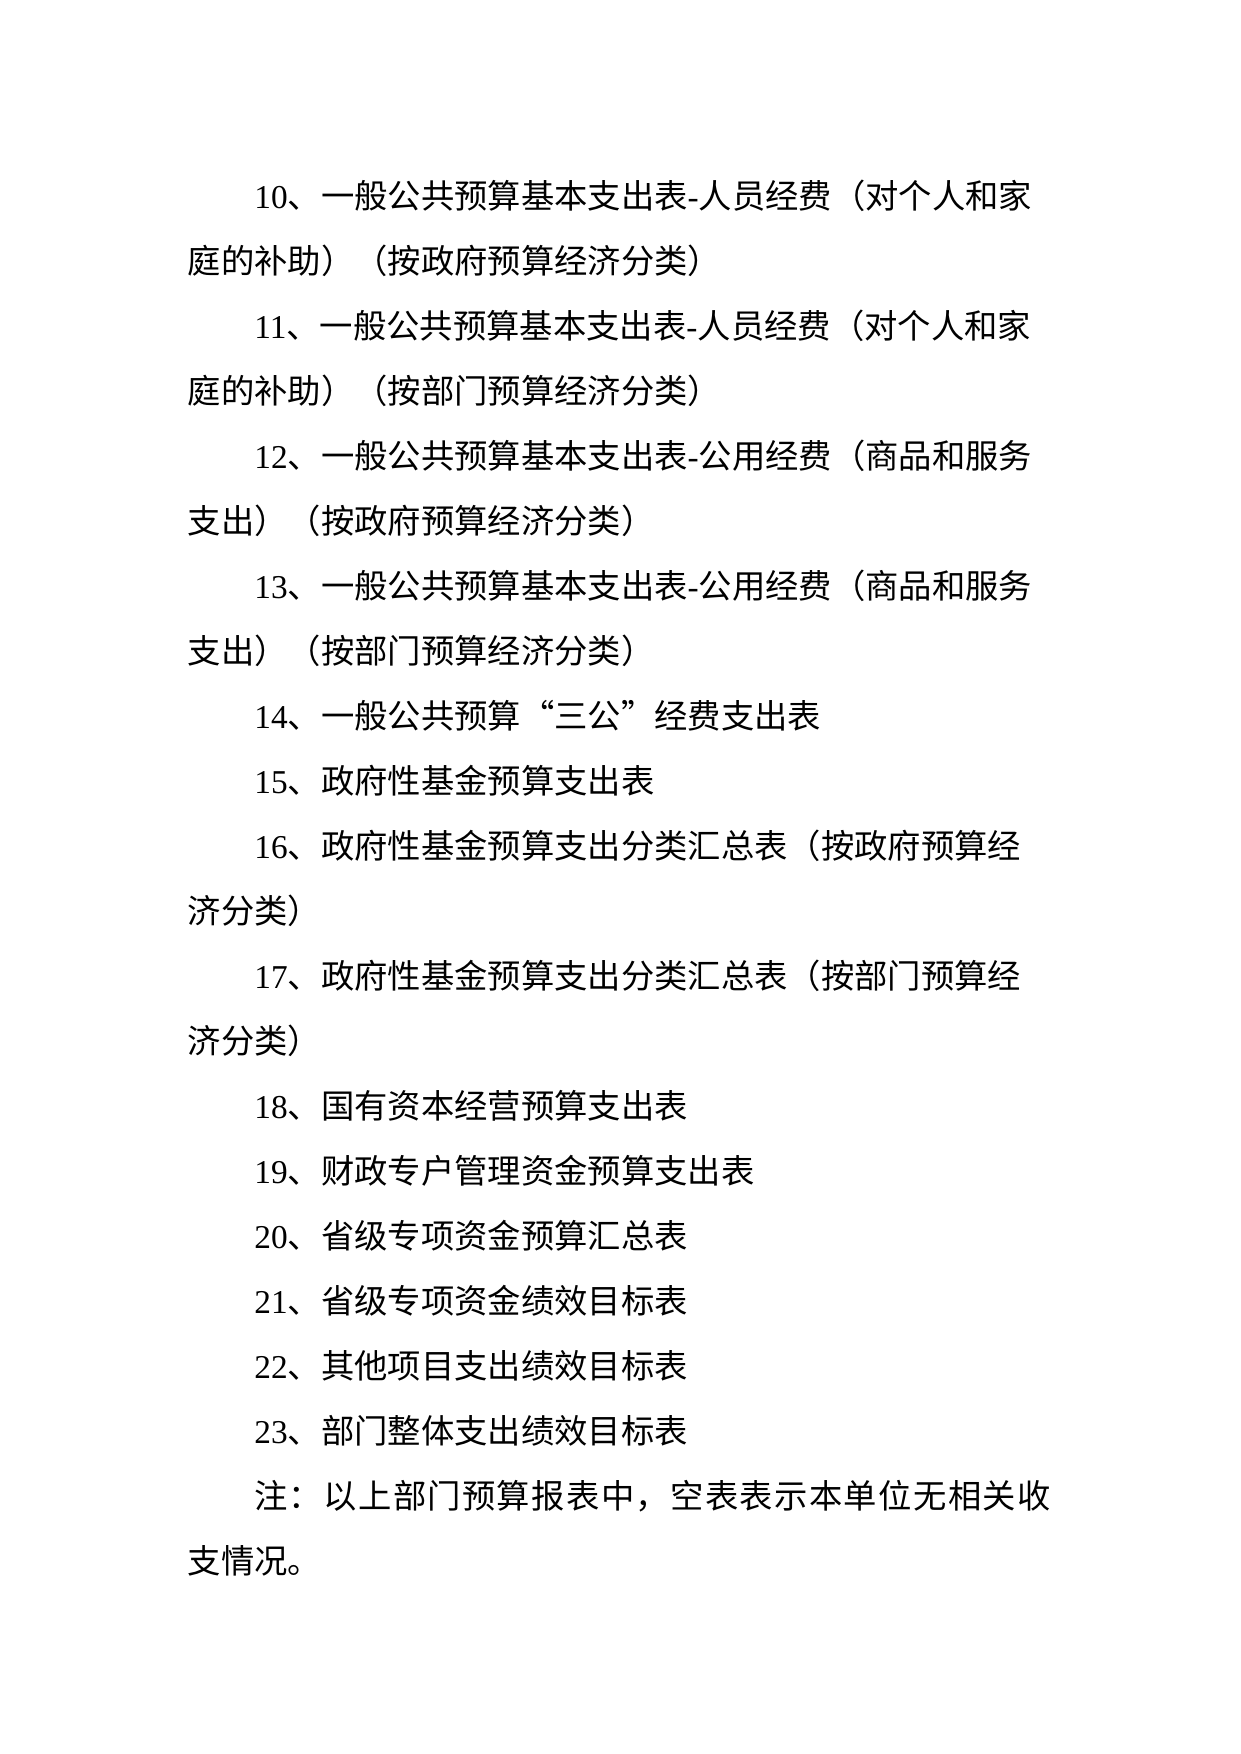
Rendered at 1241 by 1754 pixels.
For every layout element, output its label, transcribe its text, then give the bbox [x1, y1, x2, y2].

text 13、一般公共预算基本支出表-公用经费（商品和服务支出）（按部门预算经济分类） [187, 552, 1053, 682]
text 20、省级专项资金预算汇总表 [187, 1202, 1053, 1267]
text 19、财政专户管理资金预算支出表 [187, 1137, 1053, 1202]
text 12、一般公共预算基本支出表-公用经费（商品和服务支出）（按政府预算经济分类） [187, 422, 1053, 552]
text 11、一般公共预算基本支出表-人员经费（对个人和家庭的补助）（按部门预算经济分类） [187, 292, 1053, 422]
text 18、国有资本经营预算支出表 [187, 1072, 1053, 1137]
text 21、省级专项资金绩效目标表 [187, 1267, 1053, 1332]
text 14、一般公共预算“三公”经费支出表 [187, 682, 1053, 747]
text 17、政府性基金预算支出分类汇总表（按部门预算经济分类） [187, 942, 1053, 1072]
text 15、政府性基金预算支出表 [187, 747, 1053, 812]
text 10、一般公共预算基本支出表-人员经费（对个人和家庭的补助）（按政府预算经济分类） [187, 162, 1053, 292]
text 23、部门整体支出绩效目标表 [187, 1397, 1053, 1462]
text 16、政府性基金预算支出分类汇总表（按政府预算经济分类） [187, 812, 1053, 942]
text 注：以上部门预算报表中，空表表示本单位无相关收支情况。 [187, 1462, 1053, 1592]
text 22、其他项目支出绩效目标表 [187, 1332, 1053, 1397]
